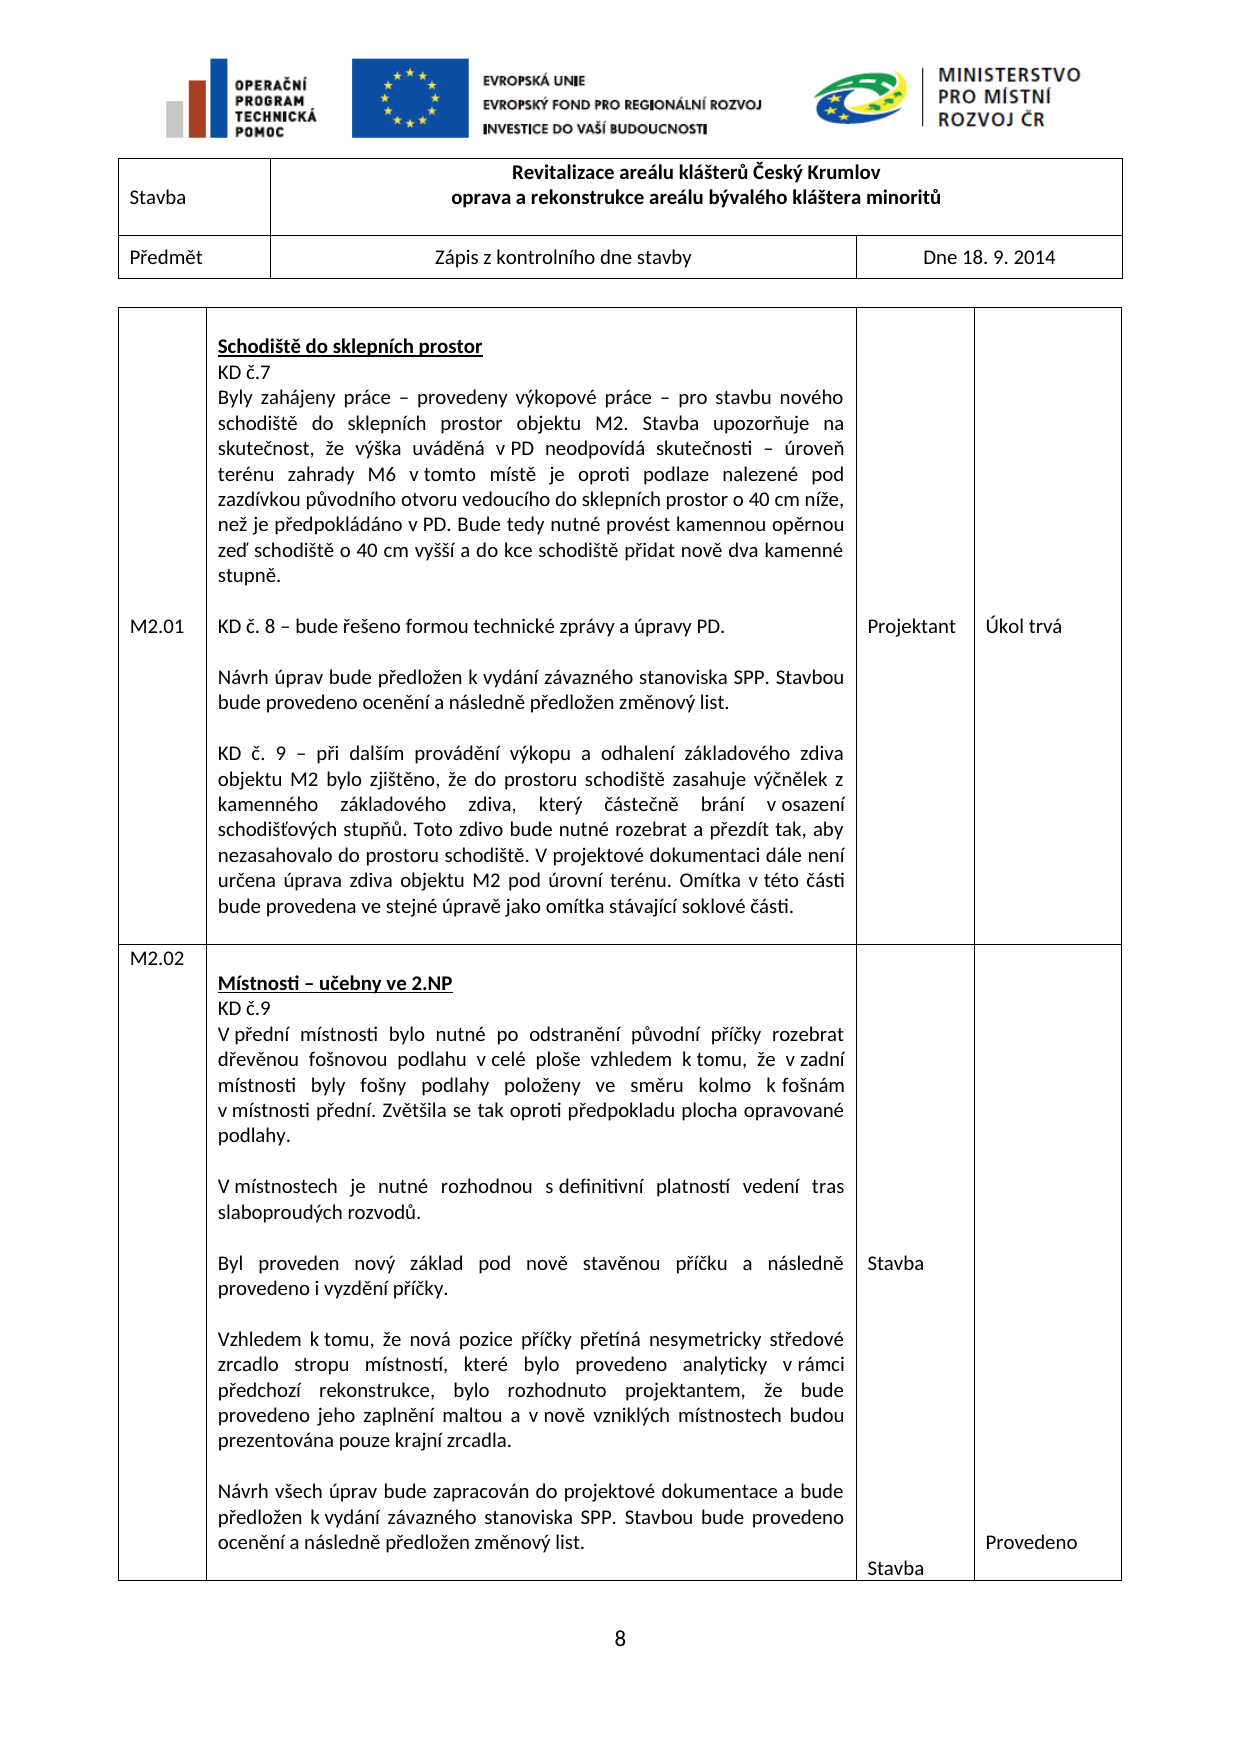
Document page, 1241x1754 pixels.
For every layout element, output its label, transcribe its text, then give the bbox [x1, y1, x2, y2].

table_cell Schodiště do sklepních prostor KD č.7 Byly zahájeny práce – provedeny výkopové práce – pro stavbu nového schodiště do sklepních prostor objektu M2. Stavba upozorňuje na skutečnost, že výška uváděná v PD neodpovídá skutečnosti – úroveň terénu zahrady M6 v tomto místě je oproti podlaze nalezené pod zazdívkou původního otvoru vedoucího do sklepních prostor o 40 cm níže, než je předpokládáno v PD. Bude tedy nutné provést kamennou opěrnou zeď schodiště o 40 cm vyšší a do kce schodiště přidat nově dva kamenné stupně. KD č. 8 – bude řešeno formou technické zprávy a úpravy PD. Návrh úprav bude předložen k vydání závazného stanoviska SPP. Stavbou bude provedeno ocenění a následně předložen změnový list. KD č. 9 – při dalším provádění výkopu a odhalení základového zdiva objektu M2 bylo zjištěno, že do prostoru schodiště zasahuje výčnělek z kamenného základového zdiva, který částečně brání v osazení schodišťových stupňů. Toto zdivo bude nutné rozebrat a přezdít tak, aby nezasahovalo do prostoru schodiště. V projektové dokumentaci dále není určena úprava zdiva objektu M2 pod úrovní terénu. Omítka v této části bude provedena ve stejné úpravě jako omítka stávající soklové části. [207, 308, 856, 944]
picture [147, 45, 1091, 147]
table_cell M2.01 [119, 308, 206, 944]
table_cell Provedeno [975, 945, 1121, 1580]
table_cell Projektant [857, 308, 974, 944]
table_cell M2.02 [119, 945, 206, 1580]
table_cell Stavba Stavba [857, 945, 974, 1580]
table_cell Úkol trvá [975, 308, 1121, 944]
